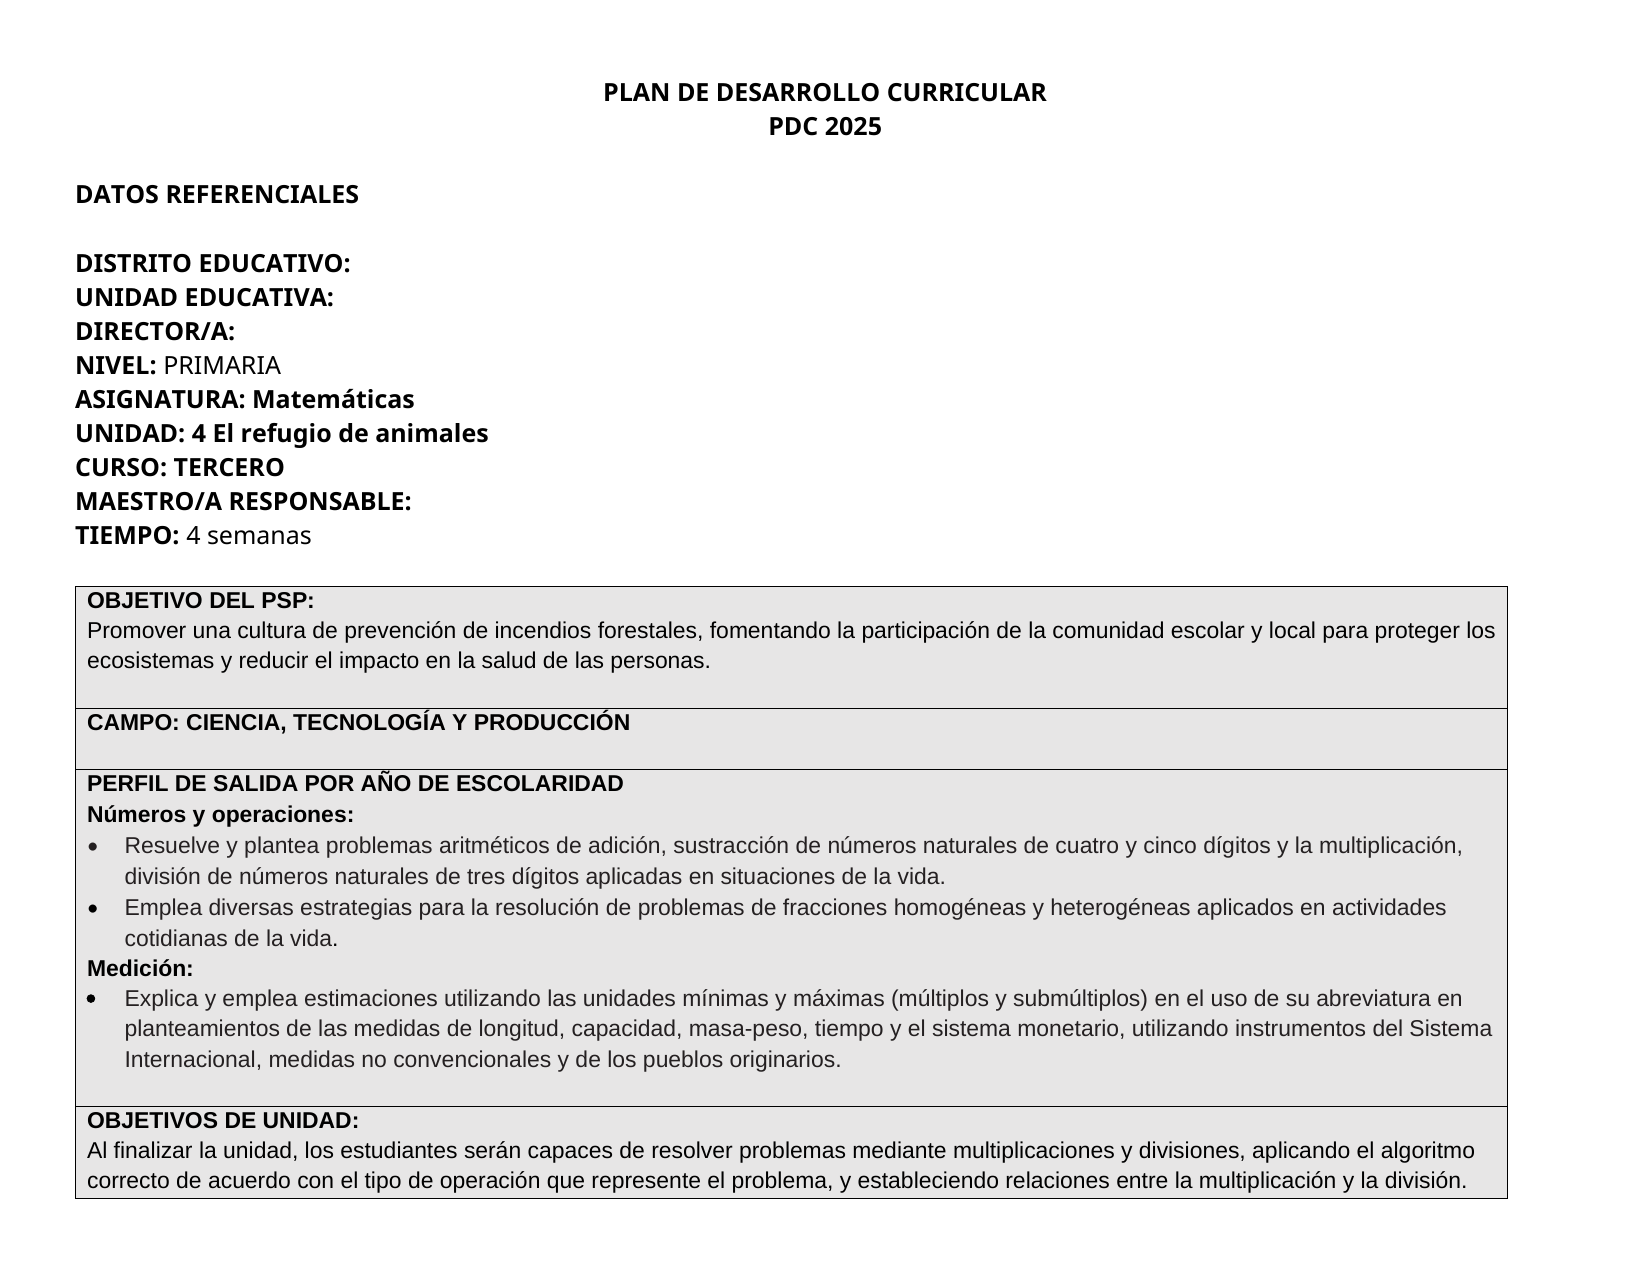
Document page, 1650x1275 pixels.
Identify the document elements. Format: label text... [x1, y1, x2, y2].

text TIEMPO: 4 semanas [75, 518, 1575, 552]
text DATOS REFERENCIALES [75, 177, 1575, 211]
text MAESTRO/A RESPONSABLE: [75, 484, 1575, 518]
text DISTRITO EDUCATIVO: [75, 245, 1575, 279]
text UNIDAD: 4 El refugio de animales [75, 416, 1575, 450]
text PDC 2025 [75, 109, 1575, 143]
table_cell PERFIL DE SALIDA POR AÑO DE ESCOLARIDAD Números y operaciones: Resuelve y plantea problemas aritméticos de adición, sustracción de números naturales de cuatro y cinco dígitos y la multiplicación, división de números naturales de tres dígitos aplicadas en situaciones de la vida. Emplea diversas estrategias para la resolución de problemas de fracciones homogéneas y heterogéneas aplicados en actividades cotidianas de la vida. Medición: Explica y emplea estimaciones utilizando las unidades mínimas y máximas (múltiplos y submúltiplos) en el uso de su abreviatura en planteamientos de las medidas de longitud, capacidad, masa-peso, tiempo y el sistema monetario, utilizando instrumentos del Sistema Internacional, medidas no convencionales y de los pueblos originarios. [76, 770, 1507, 1106]
table_cell CAMPO: CIENCIA, TECNOLOGÍA Y PRODUCCIÓN [76, 709, 1507, 769]
text ASIGNATURA: Matemáticas [75, 382, 1575, 416]
text DIRECTOR/A: [75, 313, 1575, 347]
text CURSO: TERCERO [75, 450, 1575, 484]
table_header OBJETIVO DEL PSP: Promover una cultura de prevención de incendios forestales, fomentando la participación de la comunidad escolar y local para proteger los ecosistemas y reducir el impacto en la salud de las personas. [76, 587, 1507, 708]
text UNIDAD EDUCATIVA: [75, 279, 1575, 313]
text NIVEL: PRIMARIA [75, 347, 1575, 382]
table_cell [76, 1107, 1507, 1198]
text PLAN DE DESARROLLO CURRICULAR [75, 75, 1575, 109]
